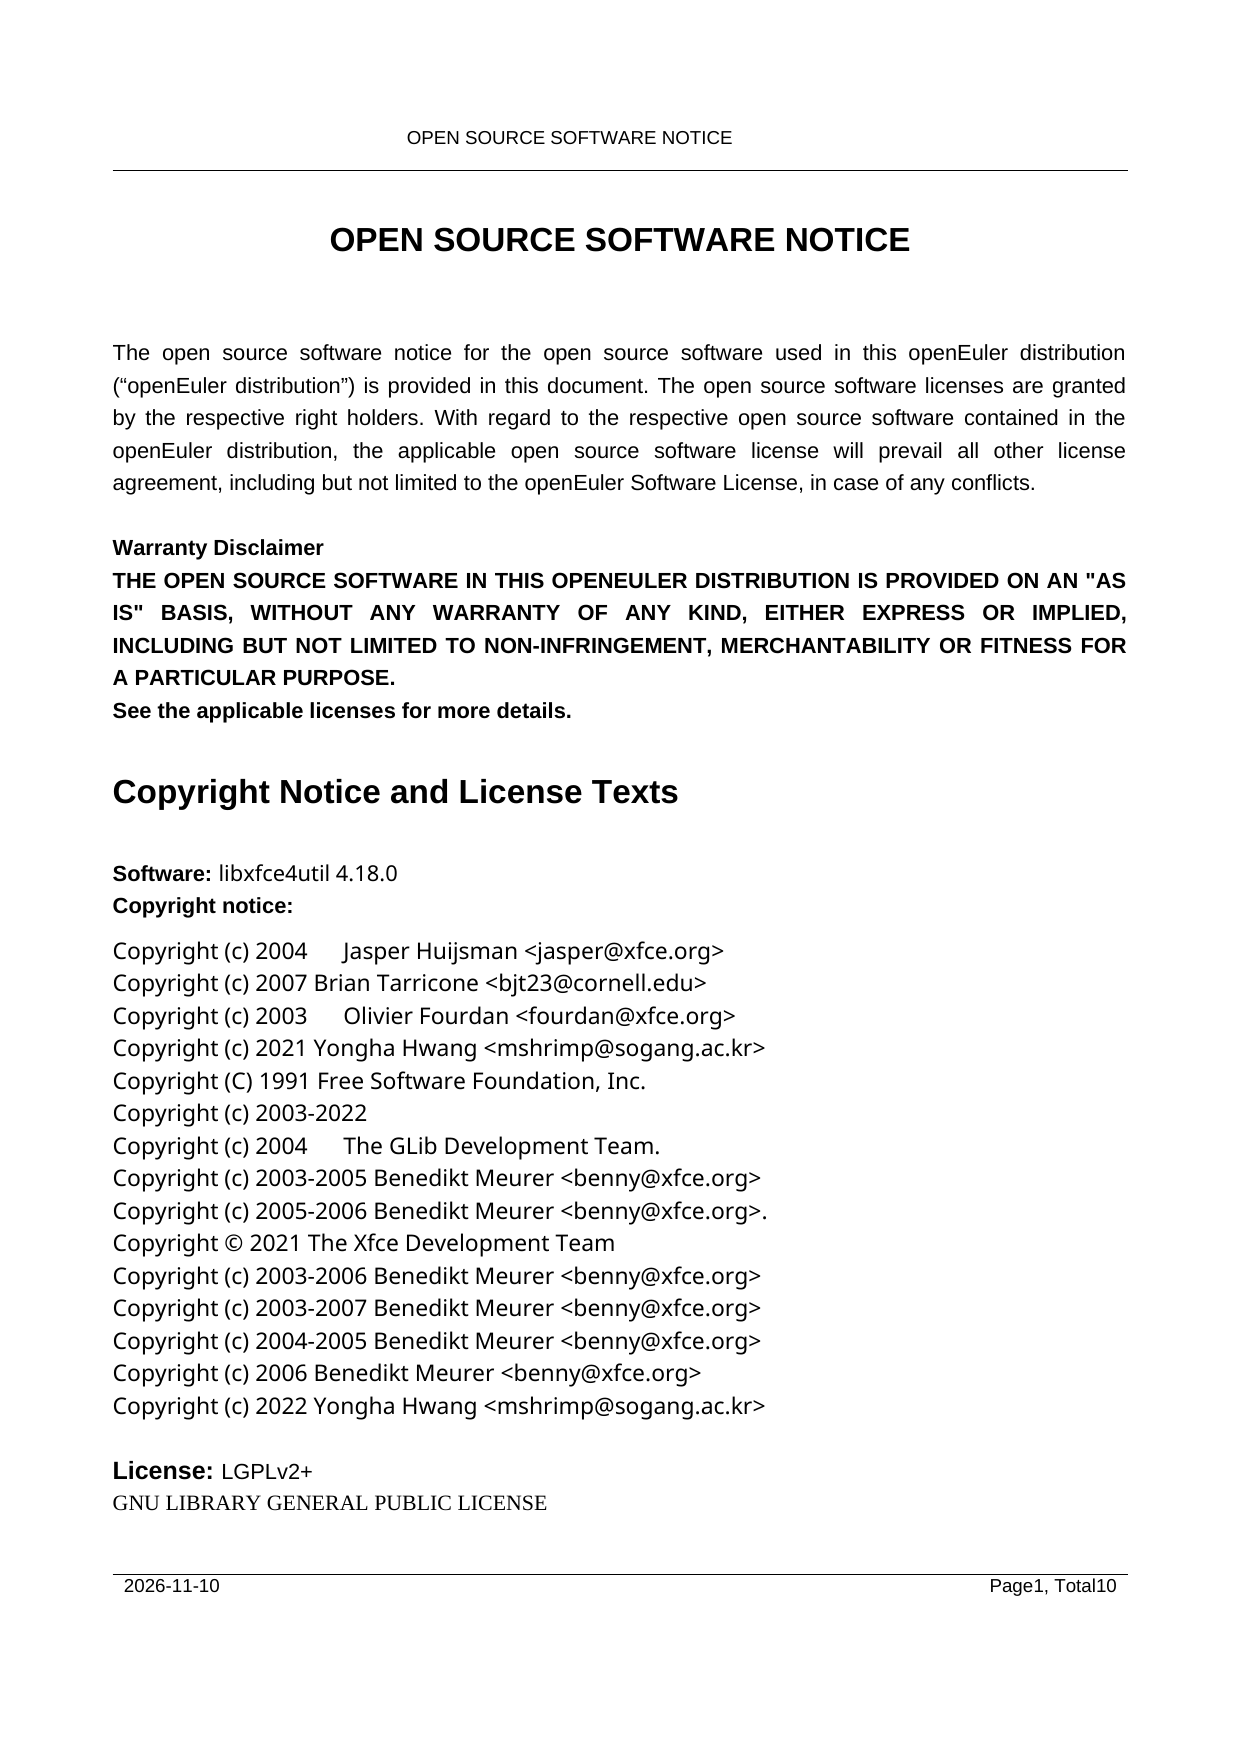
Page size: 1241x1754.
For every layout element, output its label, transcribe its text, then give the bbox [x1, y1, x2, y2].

title Software: libxfce4util 4.18.0 [112, 856, 1128, 889]
text THE OPEN SOURCE SOFTWARE IN THIS OPENEULER DISTRIBUTION IS PROVIDED ON AN "AS IS" BASIS, WITHOUT ANY WARRANTY OF ANY KIND, EITHER EXPRESS OR IMPLIED, INCLUDING BUT NOT LIMITED TO NON-INFRINGEMENT, MERCHANTABILITY OR FITNESS FOR A PARTICULAR PURPOSE. See the applicable licenses for more details. [112, 564, 1128, 726]
text OPEN SOURCE SOFTWARE NOTICE [112, 206, 1128, 271]
text Copyright notice: [112, 889, 1128, 921]
text Warranty Disclaimer [112, 531, 1128, 564]
text The open source software notice for the open source software used in this openEuler distribution (“openEuler distribution”) is provided in this document. The open source software licenses are granted by the respective right holders. With regard to the respective open source software contained in the openEuler distribution, the applicable open source software license will prevail all other license agreement, including but not limited to the openEuler Software License, in case of any conflicts. [112, 336, 1128, 499]
text Copyright Notice and License Texts [112, 759, 1128, 824]
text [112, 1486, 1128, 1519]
text License: LGPLv2+ [112, 1454, 1128, 1486]
text Copyright (c) 2004 Jasper Huijsman <jasper@xfce.org> Copyright (c) 2007 Brian Tarricone <bjt23@cornell.edu> Copyright (c) 2003 Olivier Fourdan <fourdan@xfce.org> Copyright (c) 2021 Yongha Hwang <mshrimp@sogang.ac.kr> Copyright (C) 1991 Free Software Foundation, Inc. Copyright (c) 2003-2022 Copyright (c) 2004 The GLib Development Team. Copyright (c) 2003-2005 Benedikt Meurer <benny@xfce.org> Copyright (c) 2005-2006 Benedikt Meurer <benny@xfce.org>. Copyright © 2021 The Xfce Development Team Copyright (c) 2003-2006 Benedikt Meurer <benny@xfce.org> Copyright (c) 2003-2007 Benedikt Meurer <benny@xfce.org> Copyright (c) 2004-2005 Benedikt Meurer <benny@xfce.org> Copyright (c) 2006 Benedikt Meurer <benny@xfce.org> Copyright (c) 2022 Yongha Hwang <mshrimp@sogang.ac.kr> [112, 934, 1128, 1454]
